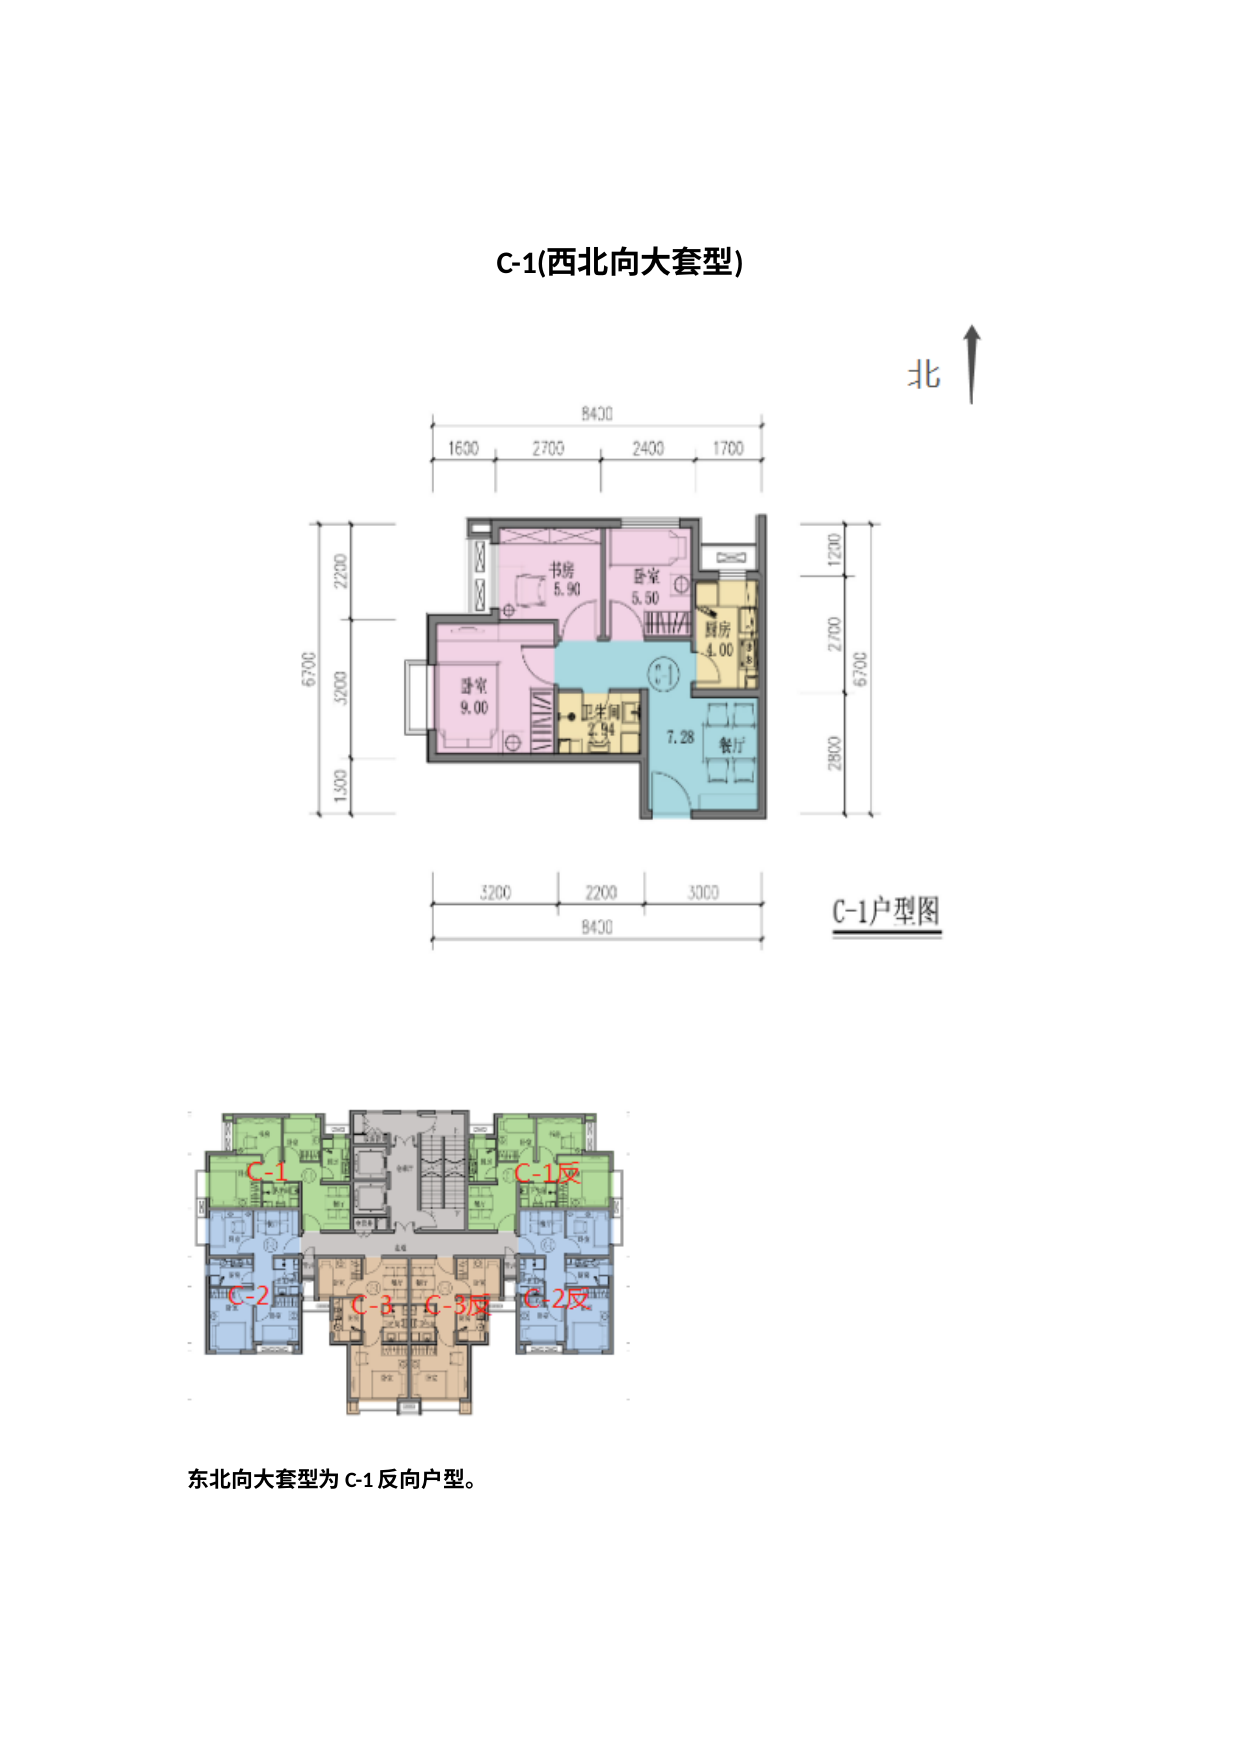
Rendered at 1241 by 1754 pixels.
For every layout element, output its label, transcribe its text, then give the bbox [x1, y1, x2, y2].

picture [187, 1104, 630, 1421]
text 东北向大套型为C-1反向户型。 [187, 1462, 1053, 1494]
picture [187, 292, 1046, 1058]
list C-1(西北向大套型) [187, 227, 1053, 292]
